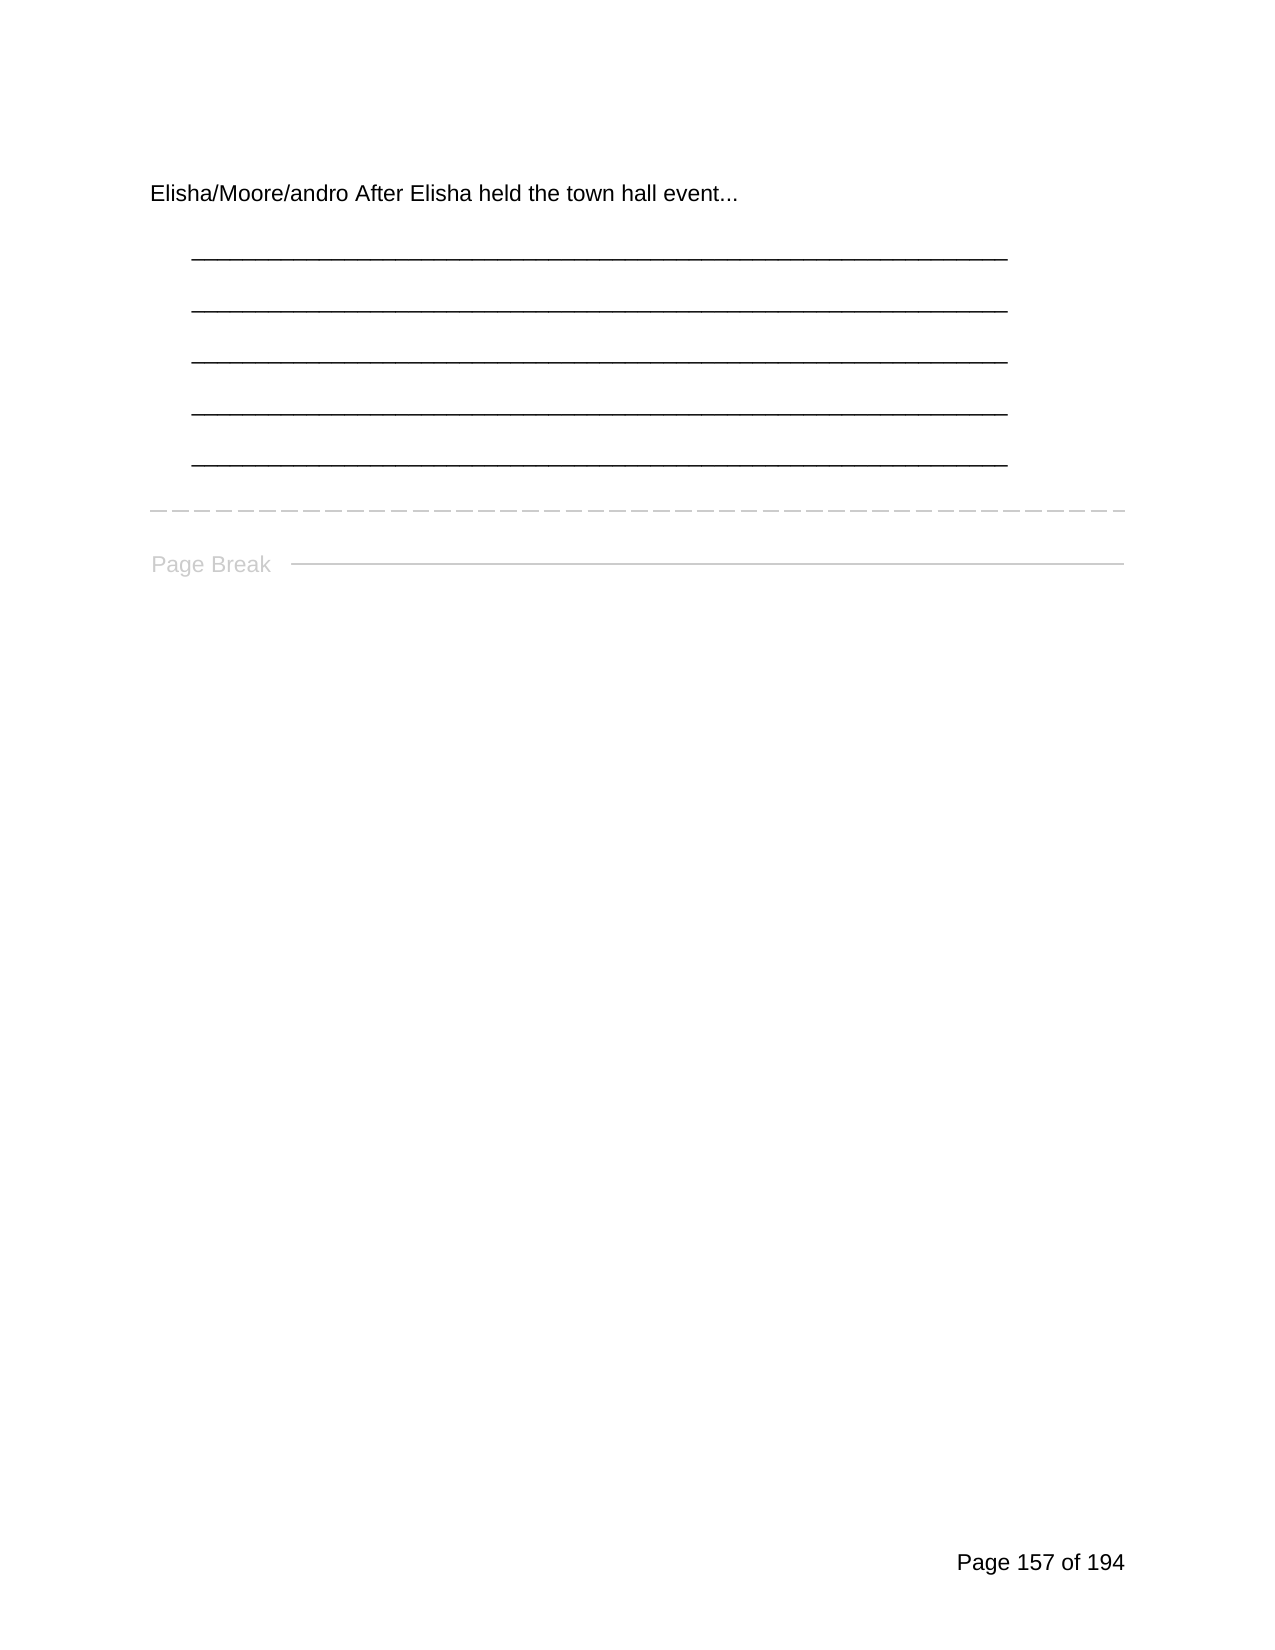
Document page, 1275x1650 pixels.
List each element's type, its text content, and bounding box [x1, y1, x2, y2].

text ________________________________________________________________ [150, 338, 1125, 364]
text ________________________________________________________________ [150, 235, 1125, 262]
text ________________________________________________________________ [150, 441, 1125, 467]
text ________________________________________________________________ [150, 287, 1125, 313]
text Elisha/Moore/andro After Elisha held the town hall event... [150, 180, 1125, 207]
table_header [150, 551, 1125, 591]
text ________________________________________________________________ [150, 389, 1125, 416]
